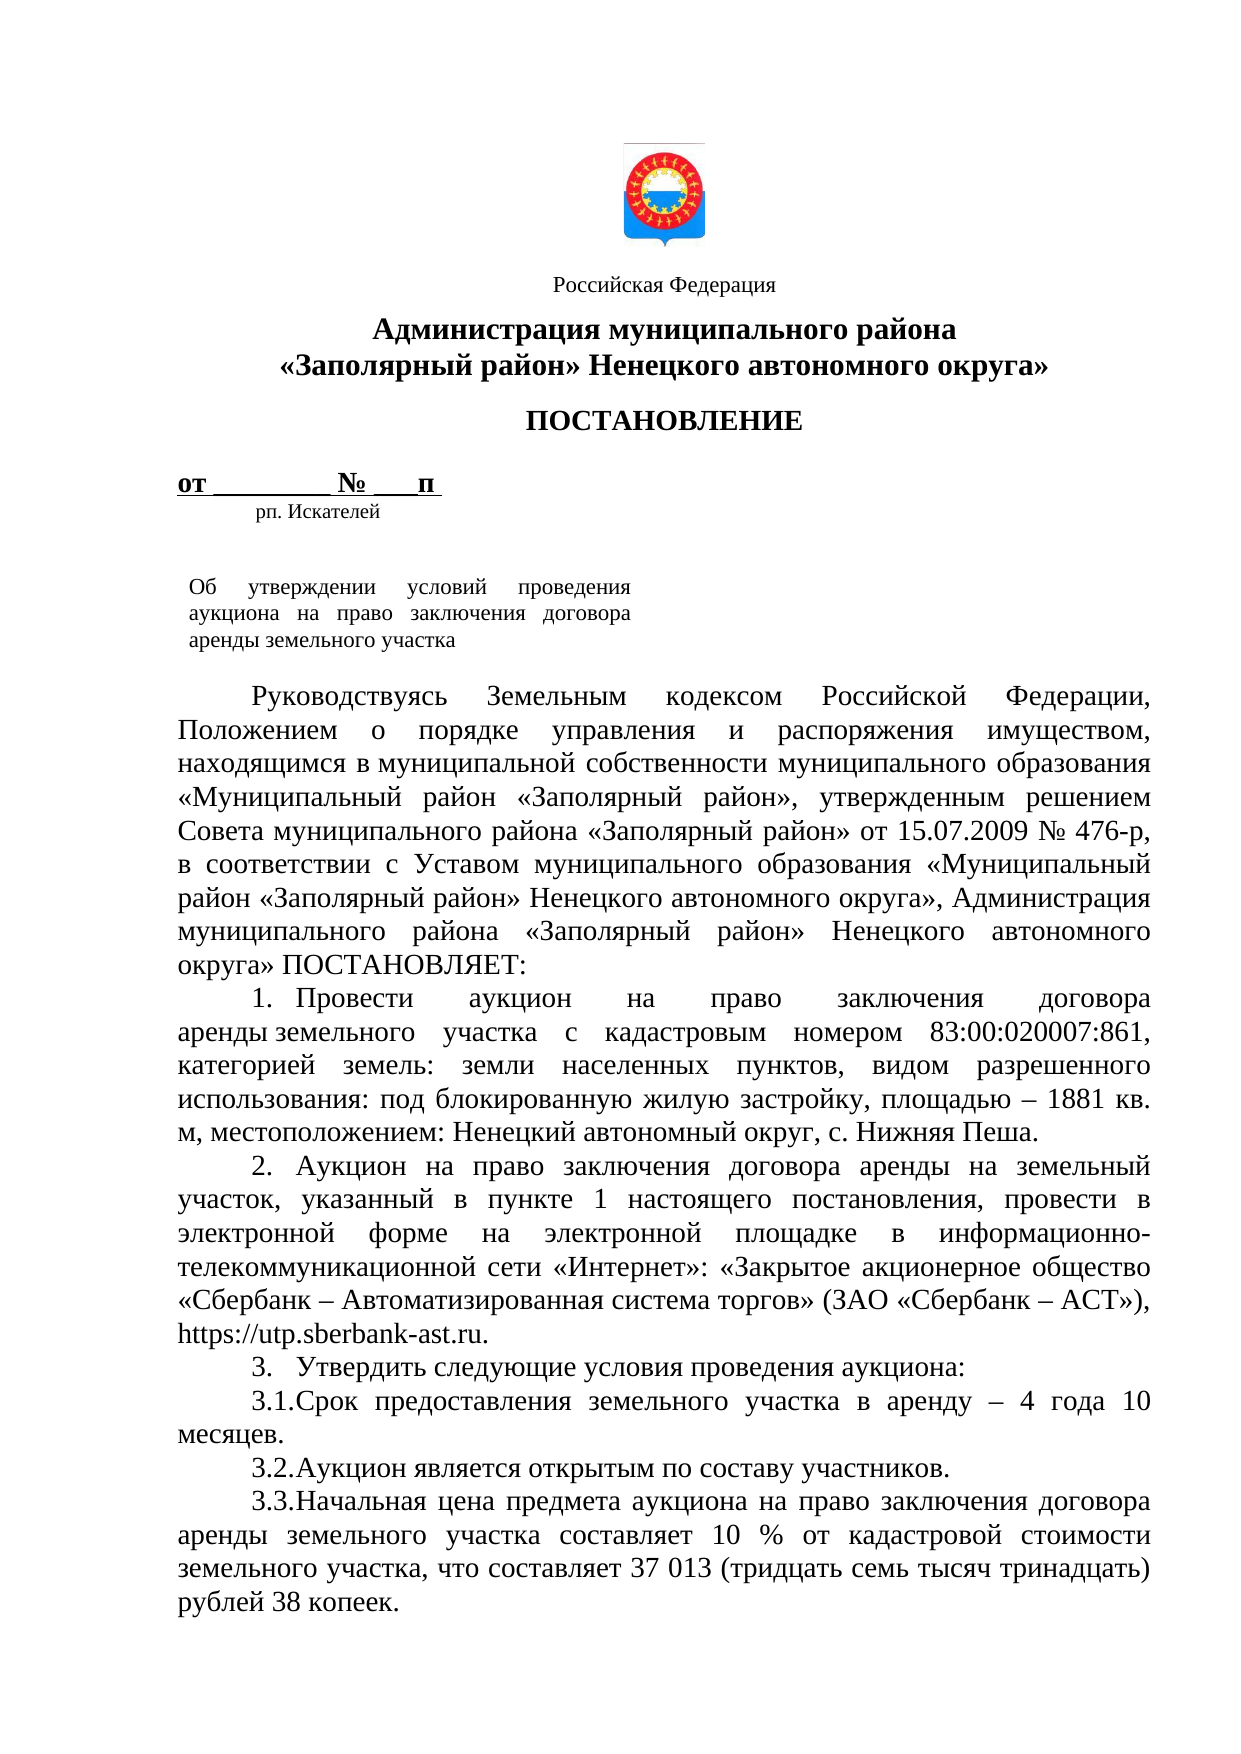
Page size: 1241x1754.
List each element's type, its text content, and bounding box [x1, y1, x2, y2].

text «Заполярный район» Ненецкого автономного округа» [177, 346, 1152, 382]
list Аукцион является открытым по составу участников. [177, 1450, 1152, 1483]
text Российская Федерация [177, 271, 1152, 298]
text рп. Искателей [177, 499, 1152, 523]
text Руководствуясь Земельным кодексом Российской Федерации, Положением о порядке управления и распоряжения имуществом, находящимся в муниципальной собственности муниципального образования «Муниципальный район «Заполярный район», утвержденным решением Совета муниципального района «Заполярный район» от 15.07.2009 № 476-р, в соответствии с Уставом муниципального образования «Муниципальный район «Заполярный район» Ненецкого автономного округа», Администрация муниципального района «Заполярный район» Ненецкого автономного округа» ПОСТАНОВЛЯЕТ: [177, 678, 1152, 980]
list Срок предоставления земельного участка в аренду – 4 года 10 месяцев. [177, 1383, 1152, 1450]
table_header Об утверждении условий проведения аукциона на право заключения договора аренды земельного участка [177, 573, 695, 678]
list Провести аукцион на право заключения договора аренды земельного участка с кадастровым номером 83:00:020007:861, категорией земель: земли населенных пунктов, видом разрешенного использования: под блокированную жилую застройку, площадью – 1881 кв. м, местоположением: Ненецкий автономный округ, с. Нижняя Пеша. [177, 980, 1152, 1148]
text Администрация муниципального района [177, 310, 1152, 346]
picture [623, 143, 705, 247]
list Аукцион на право заключения договора аренды на земельный участок, указанный в пункте 1 настоящего постановления, провести в электронной форме на электронной площадке в информационно-телекоммуникационной сети «Интернет»: «Закрытое акционерное общество «Сбербанк – Автоматизированная система торгов» (ЗАО «Сбербанк – АСТ»), https://utp.sberbank-ast.ru. [177, 1148, 1152, 1349]
list Утвердить следующие условия проведения аукциона: [177, 1349, 1152, 1383]
list Начальная цена предмета аукциона на право заключения договора аренды земельного участка составляет 10 % от кадастровой стоимости земельного участка, что составляет 37 013 (тридцать семь тысяч тринадцать) рублей 38 копеек. [177, 1483, 1152, 1618]
text от ________ № ___п [177, 466, 1152, 499]
text ПОСТАНОВЛЕНИЕ [177, 403, 1152, 436]
